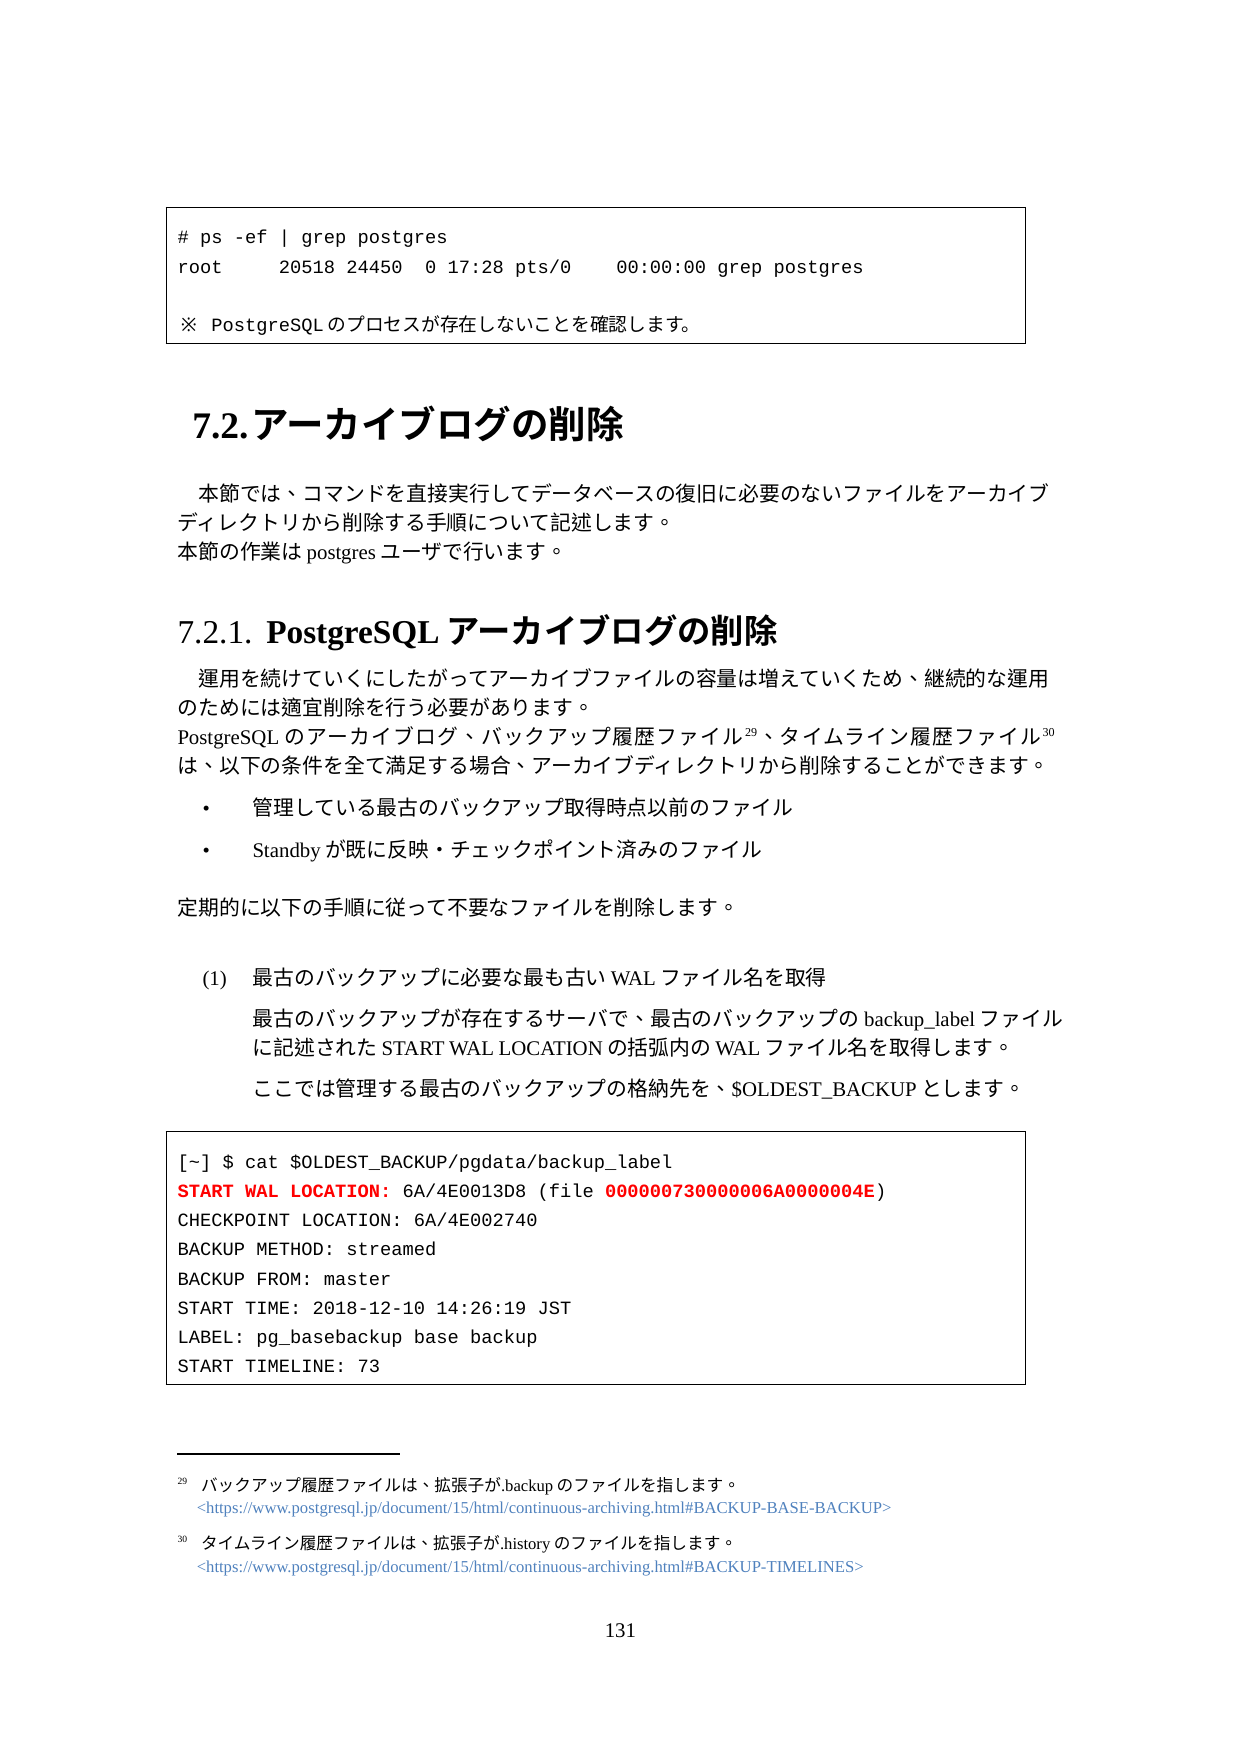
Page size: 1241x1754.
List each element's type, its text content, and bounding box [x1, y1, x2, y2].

text 運用を続けていくにしたがってアーカイブファイルの容量は増えていくため、継続的な運用のためには適宜削除を行う必要があります。 [177, 663, 1054, 722]
subtitle PostgreSQLアーカイブログの削除 [177, 607, 1063, 653]
list 管理している最古のバックアップ取得時点以前のファイル [202, 792, 1054, 822]
text 本節では、コマンドを直接実行してデータベースの復旧に必要のないファイルをアーカイブディレクトリから削除する手順について記述します。 [177, 478, 1054, 537]
text 本節の作業はpostgresユーザで行います。 [177, 537, 1054, 566]
table_header # ps -ef | grep postgres root 20518 24450 0 17:28 pts/0 00:00:00 grep postgres ※ PostgreSQLのプロセスが存在しないことを確認します。 [167, 208, 1025, 343]
subtitle アーカイブログの削除 [192, 398, 1063, 449]
list Standbyが既に反映・チェックポイント済みのファイル [202, 834, 1054, 863]
text PostgreSQLのアーカイブログ、バックアップ履歴ファイル、タイムライン履歴ファイルは、以下の条件を全て満足する場合、アーカイブディレクトリから削除することができます。 [177, 722, 1054, 780]
table_header [~] $ cat $OLDEST_BACKUP/pgdata/backup_label START WAL LOCATION: 6A/4E0013D8 (file 000000730000006A0000004E) CHECKPOINT LOCATION: 6A/4E002740 BACKUP METHOD: streamed BACKUP FROM: master START TIME: 2018-12-10 14:26:19 JST LABEL: pg_basebackup base backup START TIMELINE: 73 [167, 1132, 1025, 1384]
list 最古のバックアップに必要な最も古いWALファイル名を取得 [202, 963, 1063, 992]
list 最古のバックアップが存在するサーバで、最古のバックアップのbackup_labelファイルに記述されたSTART WAL LOCATIONの括弧内のWALファイル名を取得します。 [202, 1004, 1063, 1061]
list ここでは管理する最古のバックアップの格納先を、$OLDEST_BACKUPとします。 [202, 1074, 1063, 1102]
text 定期的に以下の手順に従って不要なファイルを削除します。 [177, 892, 1054, 922]
